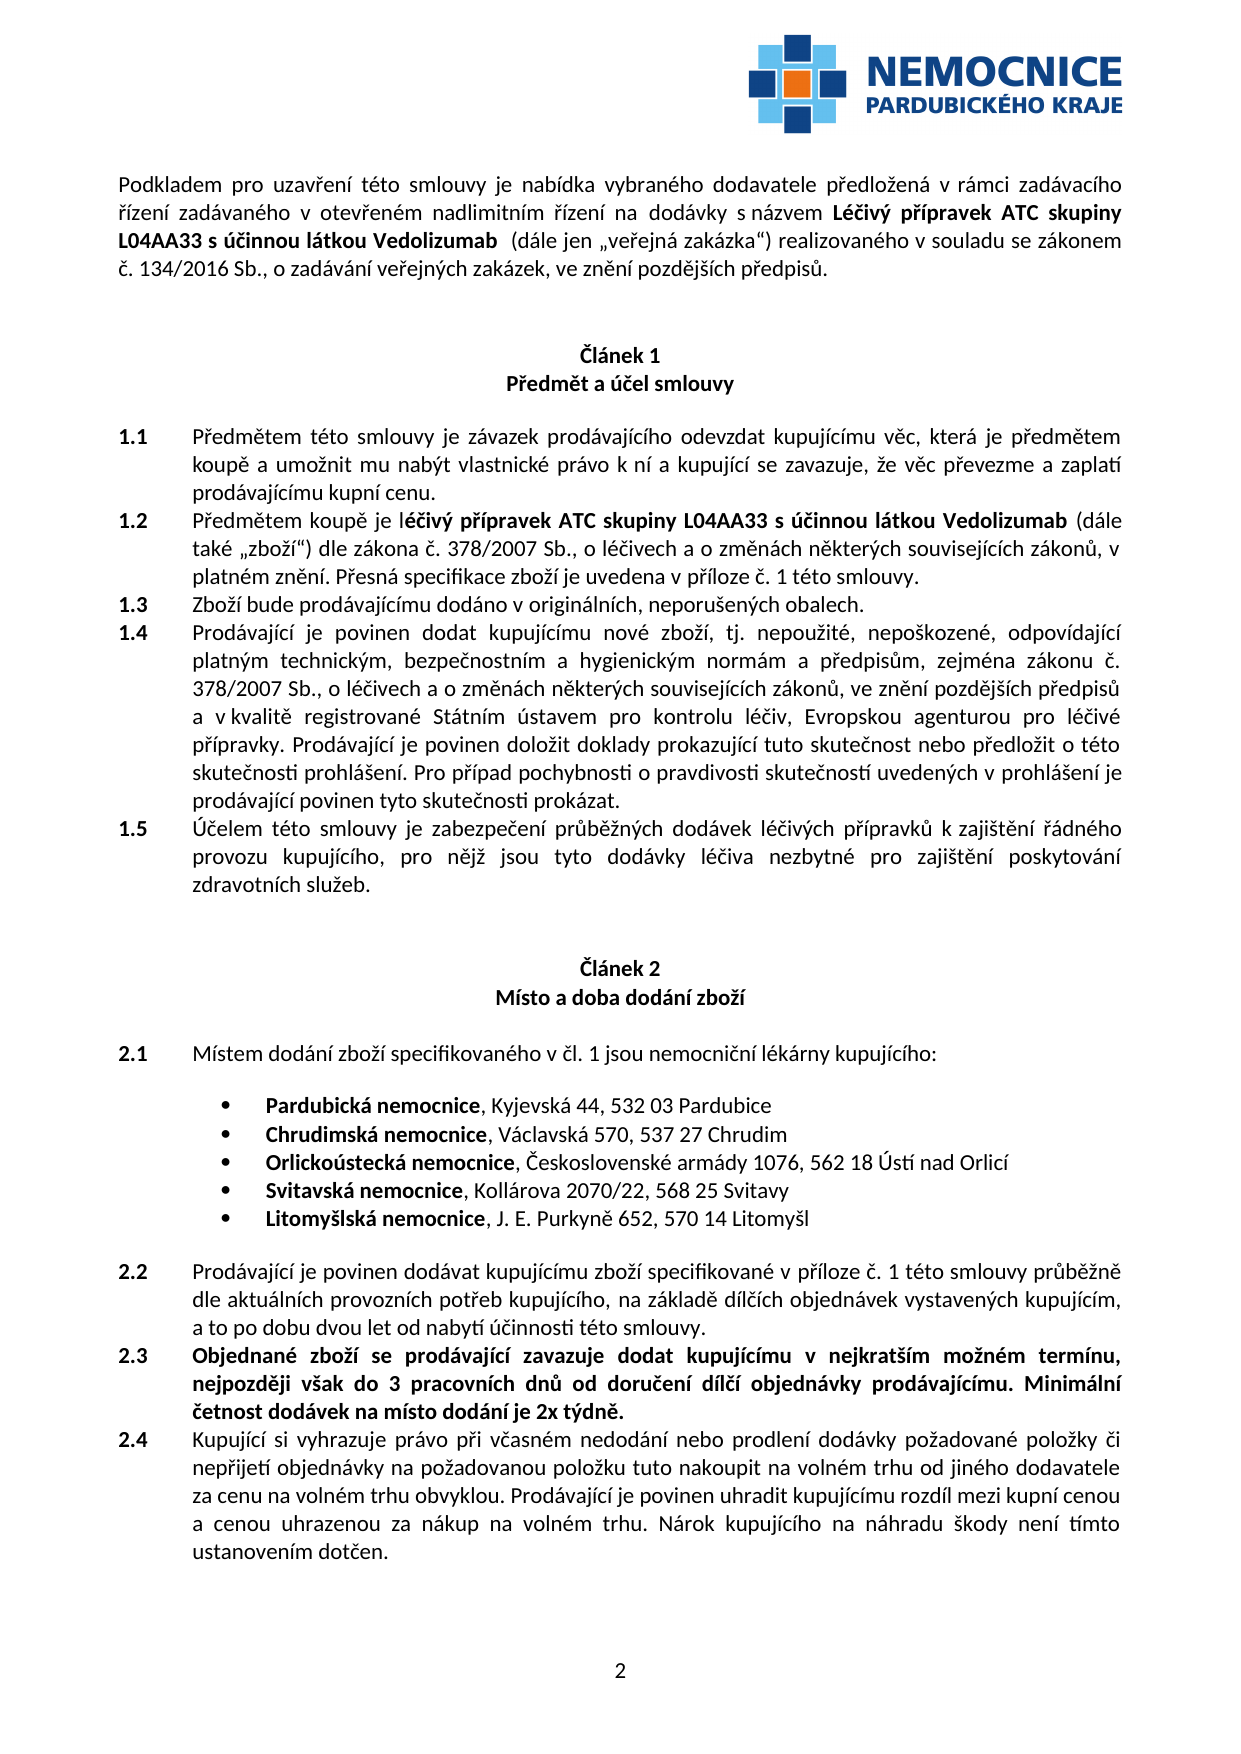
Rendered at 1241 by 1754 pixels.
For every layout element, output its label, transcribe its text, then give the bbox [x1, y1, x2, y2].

text 2.3 Objednané zboží se prodávající zavazuje dodat kupujícímu v nejkratším možném termínu, nejpozději však do 3 pracovních dnů od doručení dílčí objednávky prodávajícímu. Minimální četnost dodávek na místo dodání je 2x týdně. [118, 1341, 1122, 1425]
list Litomyšlská nemocnice, J. E. Purkyně 652, 570 14 Litomyšl [193, 1204, 1122, 1232]
text 2.1 Místem dodání zboží specifikovaného v čl. 1 jsou nemocniční lékárny kupujícího: [118, 1039, 1122, 1067]
text Předmět a účel smlouvy [118, 369, 1122, 397]
list Chrudimská nemocnice, Václavská 570, 537 27 Chrudim [193, 1120, 1122, 1148]
list Pardubická nemocnice, Kyjevská 44, 532 03 Pardubice [193, 1092, 1122, 1120]
text 2.4 Kupující si vyhrazuje právo při včasném nedodání nebo prodlení dodávky požadované položky či nepřijetí objednávky na požadovanou položku tuto nakoupit na volném trhu od jiného dodavatele za cenu na volném trhu obvyklou. Prodávající je povinen uhradit kupujícímu rozdíl mezi kupní cenou a cenou uhrazenou za nákup na volném trhu. Nárok kupujícího na náhradu škody není tímto ustanovením dotčen. [118, 1425, 1122, 1565]
text 1.5 Účelem této smlouvy je zabezpečení průběžných dodávek léčivých přípravků k zajištění řádného provozu kupujícího, pro nějž jsou tyto dodávky léčiva nezbytné pro zajištění poskytování zdravotních služeb. [118, 814, 1122, 898]
text Článek 1 [118, 341, 1122, 369]
text 1.3 Zboží bude prodávajícímu dodáno v originálních, neporušených obalech. [118, 590, 1122, 618]
text 1.4 Prodávající je povinen dodat kupujícímu nové zboží, tj. nepoužité, nepoškozené, odpovídající platným technickým, bezpečnostním a hygienickým normám a předpisům, zejména zákonu č. 378/2007 Sb., o léčivech a o změnách některých souvisejících zákonů, ve znění pozdějších předpisů a v kvalitě registrované Státním ústavem pro kontrolu léčiv, Evropskou agenturou pro léčivé přípravky. Prodávající je povinen doložit doklady prokazující tuto skutečnost nebo předložit o této skutečnosti prohlášení. Pro případ pochybnosti o pravdivosti skutečností uvedených v prohlášení je prodávající povinen tyto skutečnosti prokázat. [118, 618, 1122, 814]
text Článek 2 [118, 954, 1122, 983]
picture [747, 33, 1123, 135]
text Místo a doba dodání zboží [118, 983, 1122, 1011]
list Orlickoústecká nemocnice, Československé armády 1076, 562 18 Ústí nad Orlicí [193, 1148, 1122, 1176]
text Podkladem pro uzavření této smlouvy je nabídka vybraného dodavatele předložená v rámci zadávacího řízení zadávaného v otevřeném nadlimitním řízení na dodávky s názvem Léčivý přípravek ATC skupiny L04AA33 s účinnou látkou Vedolizumab (dále jen „veřejná zakázka“) realizovaného v souladu se zákonem č. 134/2016 Sb., o zadávání veřejných zakázek, ve znění pozdějších předpisů. [118, 171, 1122, 283]
subtitle 1.1 Předmětem této smlouvy je závazek prodávajícího odevzdat kupujícímu věc, která je předmětem koupě a umožnit mu nabýt vlastnické právo k ní a kupující se zavazuje, že věc převezme a zaplatí prodávajícímu kupní cenu. [118, 422, 1122, 506]
list Svitavská nemocnice, Kollárova 2070/22, 568 25 Svitavy [193, 1176, 1122, 1204]
text 2.2 Prodávající je povinen dodávat kupujícímu zboží specifikované v příloze č. 1 této smlouvy průběžně dle aktuálních provozních potřeb kupujícího, na základě dílčích objednávek vystavených kupujícím, a to po dobu dvou let od nabytí účinnosti této smlouvy. [118, 1257, 1122, 1341]
text 1.2 Předmětem koupě je léčivý přípravek ATC skupiny L04AA33 s účinnou látkou Vedolizumab (dále také „zboží“) dle zákona č. 378/2007 Sb., o léčivech a o změnách některých souvisejících zákonů, v platném znění. Přesná specifikace zboží je uvedena v příloze č. 1 této smlouvy. [118, 506, 1122, 590]
